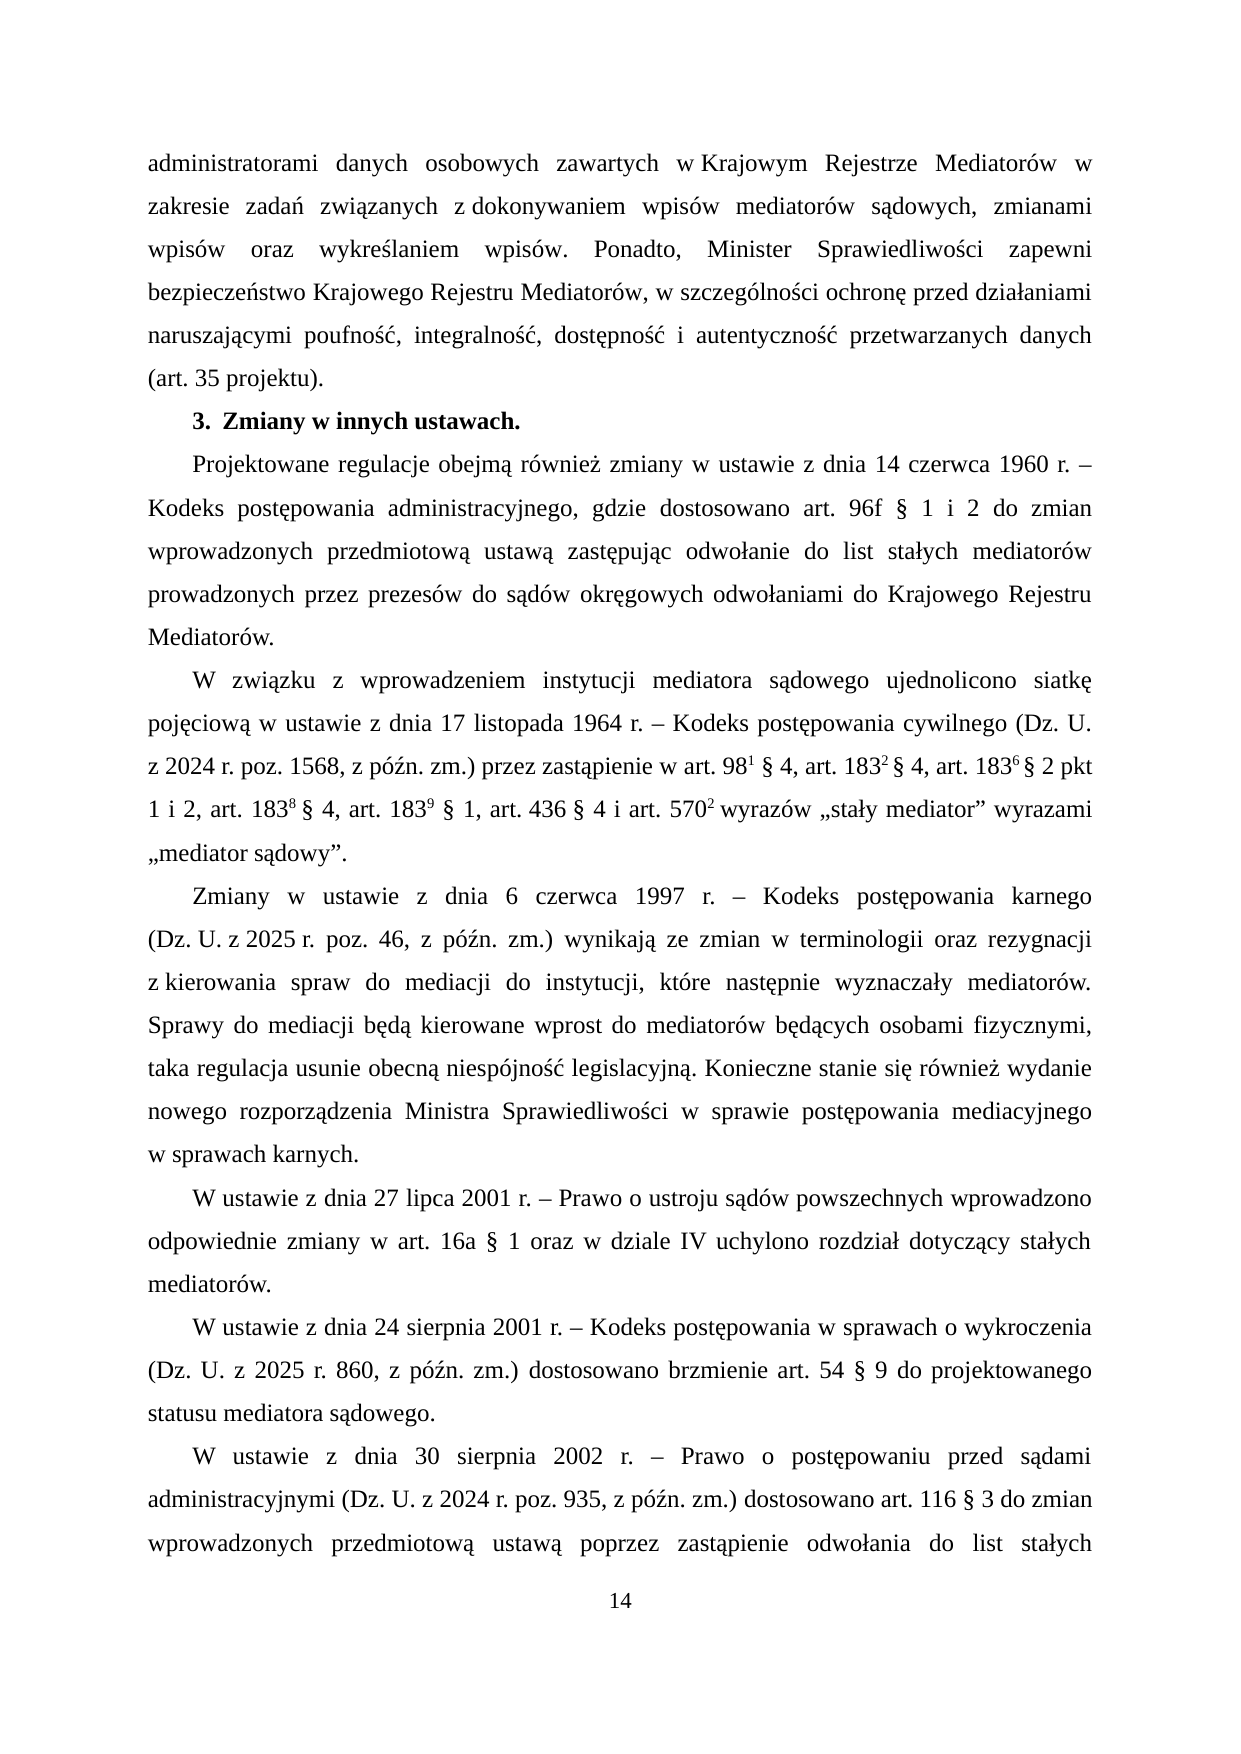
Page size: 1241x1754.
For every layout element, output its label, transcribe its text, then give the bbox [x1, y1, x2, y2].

text Zmiany w ustawie z dnia 6 czerwca 1997 r. – Kodeks postępowania karnego (Dz. U. z 2025 r. poz. 46, z późn. zm.) wynikają ze zmian w terminologii oraz rezygnacji z kierowania spraw do mediacji do instytucji, które następnie wyznaczały mediatorów. Sprawy do mediacji będą kierowane wprost do mediatorów będących osobami fizycznymi, taka regulacja usunie obecną niespójność legislacyjną. Konieczne stanie się również wydanie nowego rozporządzenia Ministra Sprawiedliwości w sprawie postępowania mediacyjnego w sprawach karnych. [148, 881, 1093, 1168]
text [148, 1441, 1093, 1556]
text W ustawie z dnia 27 lipca 2001 r. – Prawo o ustroju sądów powszechnych wprowadzono odpowiednie zmiany w art. 16a § 1 oraz w dziale IV uchylono rozdział dotyczący stałych mediatorów. [148, 1183, 1093, 1298]
text W ustawie z dnia 24 sierpnia 2001 r. – Kodeks postępowania w sprawach o wykroczenia (Dz. U. z 2025 r. 860, z późn. zm.) dostosowano brzmienie art. 54 § 9 do projektowanego statusu mediatora sądowego. [148, 1312, 1093, 1427]
list Zmiany w innych ustawach. [192, 406, 1093, 435]
text Projektowane regulacje obejmą również zmiany w ustawie z dnia 14 czerwca 1960 r. – Kodeks postępowania administracyjnego, gdzie dostosowano art. 96f § 1 i 2 do zmian wprowadzonych przedmiotową ustawą zastępując odwołanie do list stałych mediatorów prowadzonych przez prezesów do sądów okręgowych odwołaniami do Krajowego Rejestru Mediatorów. [148, 449, 1093, 651]
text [148, 148, 1093, 392]
text W związku z wprowadzeniem instytucji mediatora sądowego ujednolicono siatkę pojęciową w ustawie z dnia 17 listopada 1964 r. – Kodeks postępowania cywilnego (Dz. U. z 2024 r. poz. 1568, z późn. zm.) przez zastąpienie w art. 981 § 4, art. 1832 § 4, art. 1836 § 2 pkt 1 i 2, art. 1838 § 4, art. 1839 § 1, art. 436 § 4 i art. 5702 wyrazów „stały mediator” wyrazami „mediator sądowy”. [148, 665, 1093, 866]
